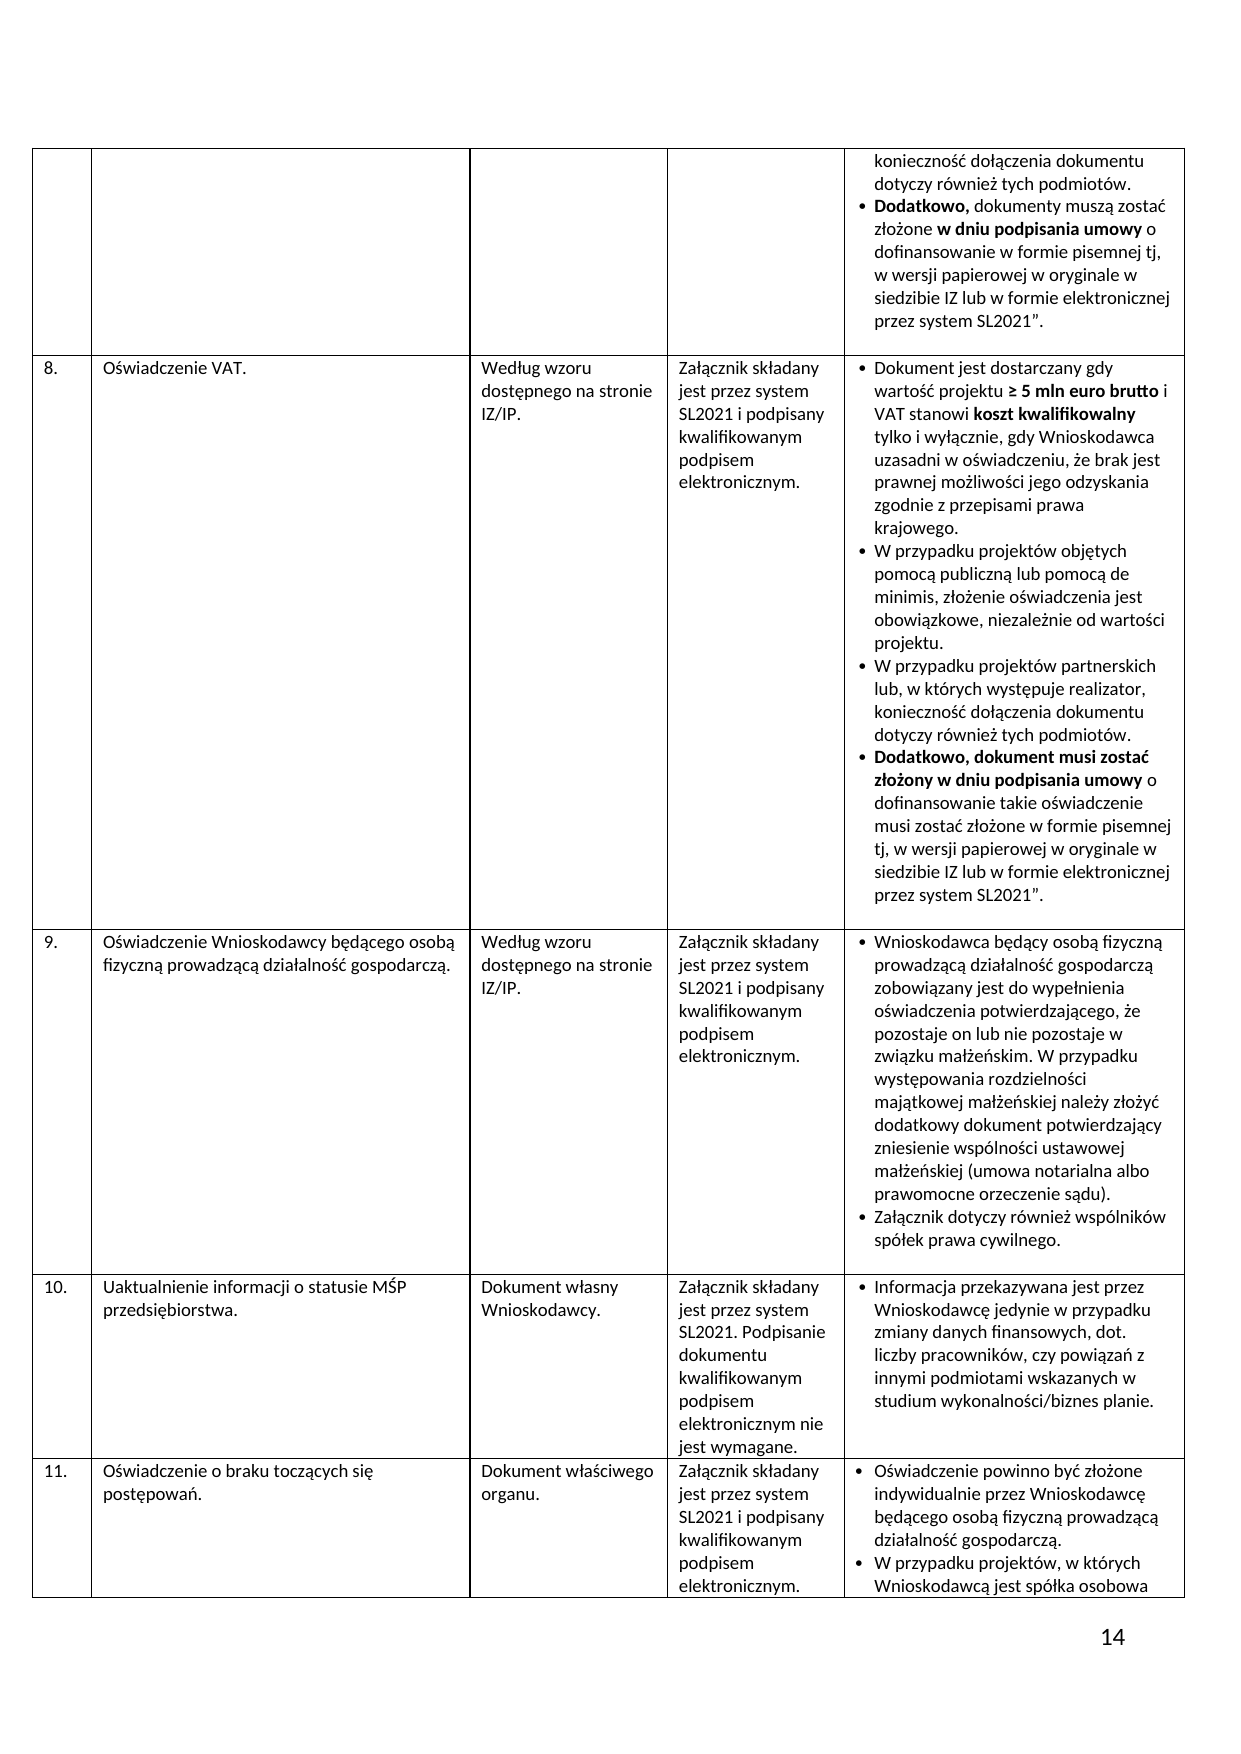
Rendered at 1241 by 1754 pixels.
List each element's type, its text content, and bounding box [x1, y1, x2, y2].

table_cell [92, 1459, 469, 1597]
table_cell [471, 1459, 667, 1597]
table_cell Dokument własny Wnioskodawcy. [471, 1275, 667, 1458]
table_cell Załącznik składany jest przez system SL2021. Podpisanie dokumentu kwalifikowanym podpisem elektronicznym nie jest wymagane. [668, 1275, 844, 1458]
table_cell Załącznik składany jest przez system SL2021 i podpisany kwalifikowanym podpisem elektronicznym. [668, 930, 844, 1274]
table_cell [668, 1459, 844, 1597]
table_cell 10. [33, 1275, 91, 1458]
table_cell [845, 149, 1184, 355]
table_cell 8. [33, 356, 91, 929]
table_cell Załącznik składany jest przez system SL2021 i podpisany kwalifikowanym podpisem elektronicznym. [668, 356, 844, 929]
table_cell 11. [33, 1459, 91, 1597]
table_cell 7. [33, 149, 91, 355]
table_cell Oświadczenie Wnioskodawcy będącego osobą fizyczną prowadzącą działalność gospodarczą. [92, 930, 469, 1274]
table_cell Oświadczenie VAT. [92, 356, 469, 929]
table_cell Uaktualnienie informacji o statusie MŚP przedsiębiorstwa. [92, 1275, 469, 1458]
table_cell Dokument jest dostarczany gdy wartość projektu ≥ 5 mln euro brutto i VAT stanowi koszt kwalifikowalny tylko i wyłącznie, gdy Wnioskodawca uzasadni w oświadczeniu, że brak jest prawnej możliwości jego odzyskania zgodnie z przepisami prawa krajowego. W przypadku projektów objętych pomocą publiczną lub pomocą de minimis, złożenie oświadczenia jest obowiązkowe, niezależnie od wartości projektu. W przypadku projektów partnerskich lub, w których występuje realizator, konieczność dołączenia dokumentu dotyczy również tych podmiotów. Dodatkowo, dokument musi zostać złożony w dniu podpisania umowy o dofinansowanie takie oświadczenie musi zostać złożone w formie pisemnej tj, w wersji papierowej w oryginale w siedzibie IZ lub w formie elektronicznej przez system SL2021”. [845, 356, 1184, 929]
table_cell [92, 149, 469, 355]
table_cell Wnioskodawca będący osobą fizyczną prowadzącą działalność gospodarczą zobowiązany jest do wypełnienia oświadczenia potwierdzającego, że pozostaje on lub nie pozostaje w związku małżeńskim. W przypadku występowania rozdzielności majątkowej małżeńskiej należy złożyć dodatkowy dokument potwierdzający zniesienie wspólności ustawowej małżeńskiej (umowa notarialna albo prawomocne orzeczenie sądu). Załącznik dotyczy również wspólników spółek prawa cywilnego. [845, 930, 1184, 1274]
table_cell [845, 1459, 1184, 1597]
table_cell Informacja przekazywana jest przez Wnioskodawcę jedynie w przypadku zmiany danych finansowych, dot. liczby pracowników, czy powiązań z innymi podmiotami wskazanych w studium wykonalności/biznes planie. [845, 1275, 1184, 1458]
table_cell Według wzoru dostępnego na stronie IZ/IP. [471, 356, 667, 929]
table_cell 9. [33, 930, 91, 1274]
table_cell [471, 149, 667, 355]
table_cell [668, 149, 844, 355]
table_cell Według wzoru dostępnego na stronie IZ/IP. [471, 930, 667, 1274]
